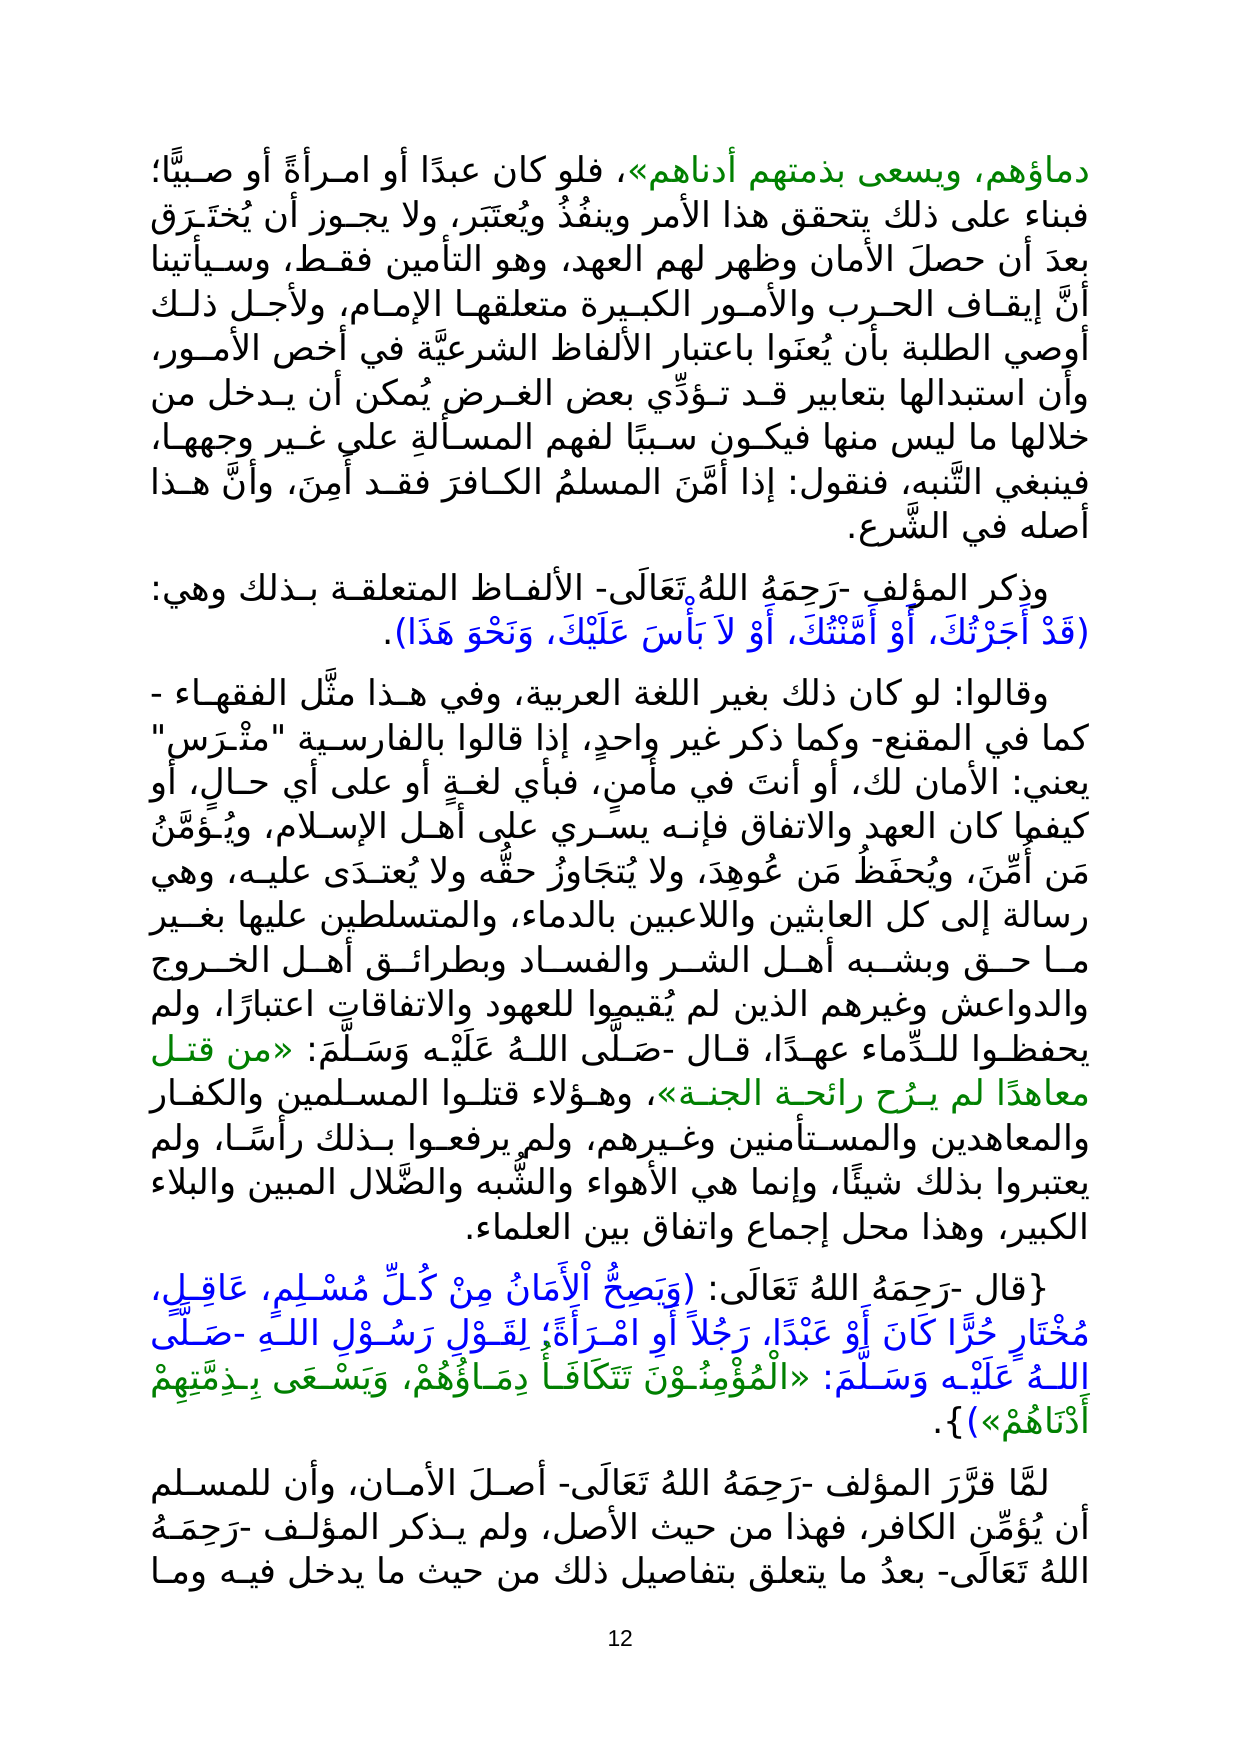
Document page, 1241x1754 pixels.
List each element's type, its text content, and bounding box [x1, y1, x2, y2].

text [150, 1462, 1090, 1592]
text وذكر المؤلف -رَحِمَهُ اللهُ تَعَالَى- الألفاظ المتعلقة بذلك وهي: (قَدْ أَجَرْتُكَ، أَوْ أَمَّنْتُكَ، أَوْ لاَ بَأْسَ عَلَيْكَ، وَنَحْوَ هَذَا). [150, 567, 1090, 653]
text {قال -رَحِمَهُ اللهُ تَعَالَى: (وَيَصِحُّ اْلأَمَانُ مِنْ كُلِّ مُسْلِمٍ، عَاقِلٍ، مُخْتَارٍ حُرًّا كَانَ أَوْ عَبْدًا، رَجُلاً أَوِ امْرَأَةً؛ لِقَوْلِ رَسُوْلِ اللهِ -صَلَّى اللهُ عَلَيْه وَسَلَّمَ: «الْمُؤْمِنُوْنَ تَتَكَافَأُ دِمَاؤُهُمْ، وَيَسْعَى بِذِمَّتِهِمْ أَدْنَاهُمْ»)}. [150, 1267, 1090, 1442]
text وقالوا: لو كان ذلك بغير اللغة العربية، وفي هذا مثَّل الفقهاء -كما في المقنع- وكما ذكر غير واحدٍ، إذا قالوا بالفارسية "متْرَس" يعني: الأمان لك، أو أنتَ في مأمنٍ، فبأي لغةٍ أو على أي حالٍ، أو كيفما كان العهد والاتفاق فإنه يسري على أهل الإسلام، ويُؤمَّنُ مَن أُمِّنَ، ويُحفَظُ مَن عُوهِدَ، ولا يُتجَاوزُ حقُّه ولا يُعتدَى عليه، وهي رسالة إلى كل العابثين واللاعبين بالدماء، والمتسلطين عليها بغير ما حق وبشبه أهل الشر والفساد وبطرائق أهل الخروج والدواعش وغيرهم الذين لم يُقيموا للعهود والاتفاقات اعتبارًا، ولم يحفظوا للدِّماء عهدًا، قال -صَلَّى اللهُ عَلَيْه وَسَلَّمَ: «من قتل معاهدًا لم يرُح رائحة الجنة»، وهؤلاء قتلوا المسلمين والكفار والمعاهدين والمستأمنين وغيرهم، ولم يرفعوا بذلك رأسًا، ولم يعتبروا بذلك شيئًا، وإنما هي الأهواء والشُّبه والضَّلال المبين والبلاء الكبير، وهذا محل إجماع واتفاق بين العلماء. [150, 673, 1090, 1248]
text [150, 150, 1090, 547]
